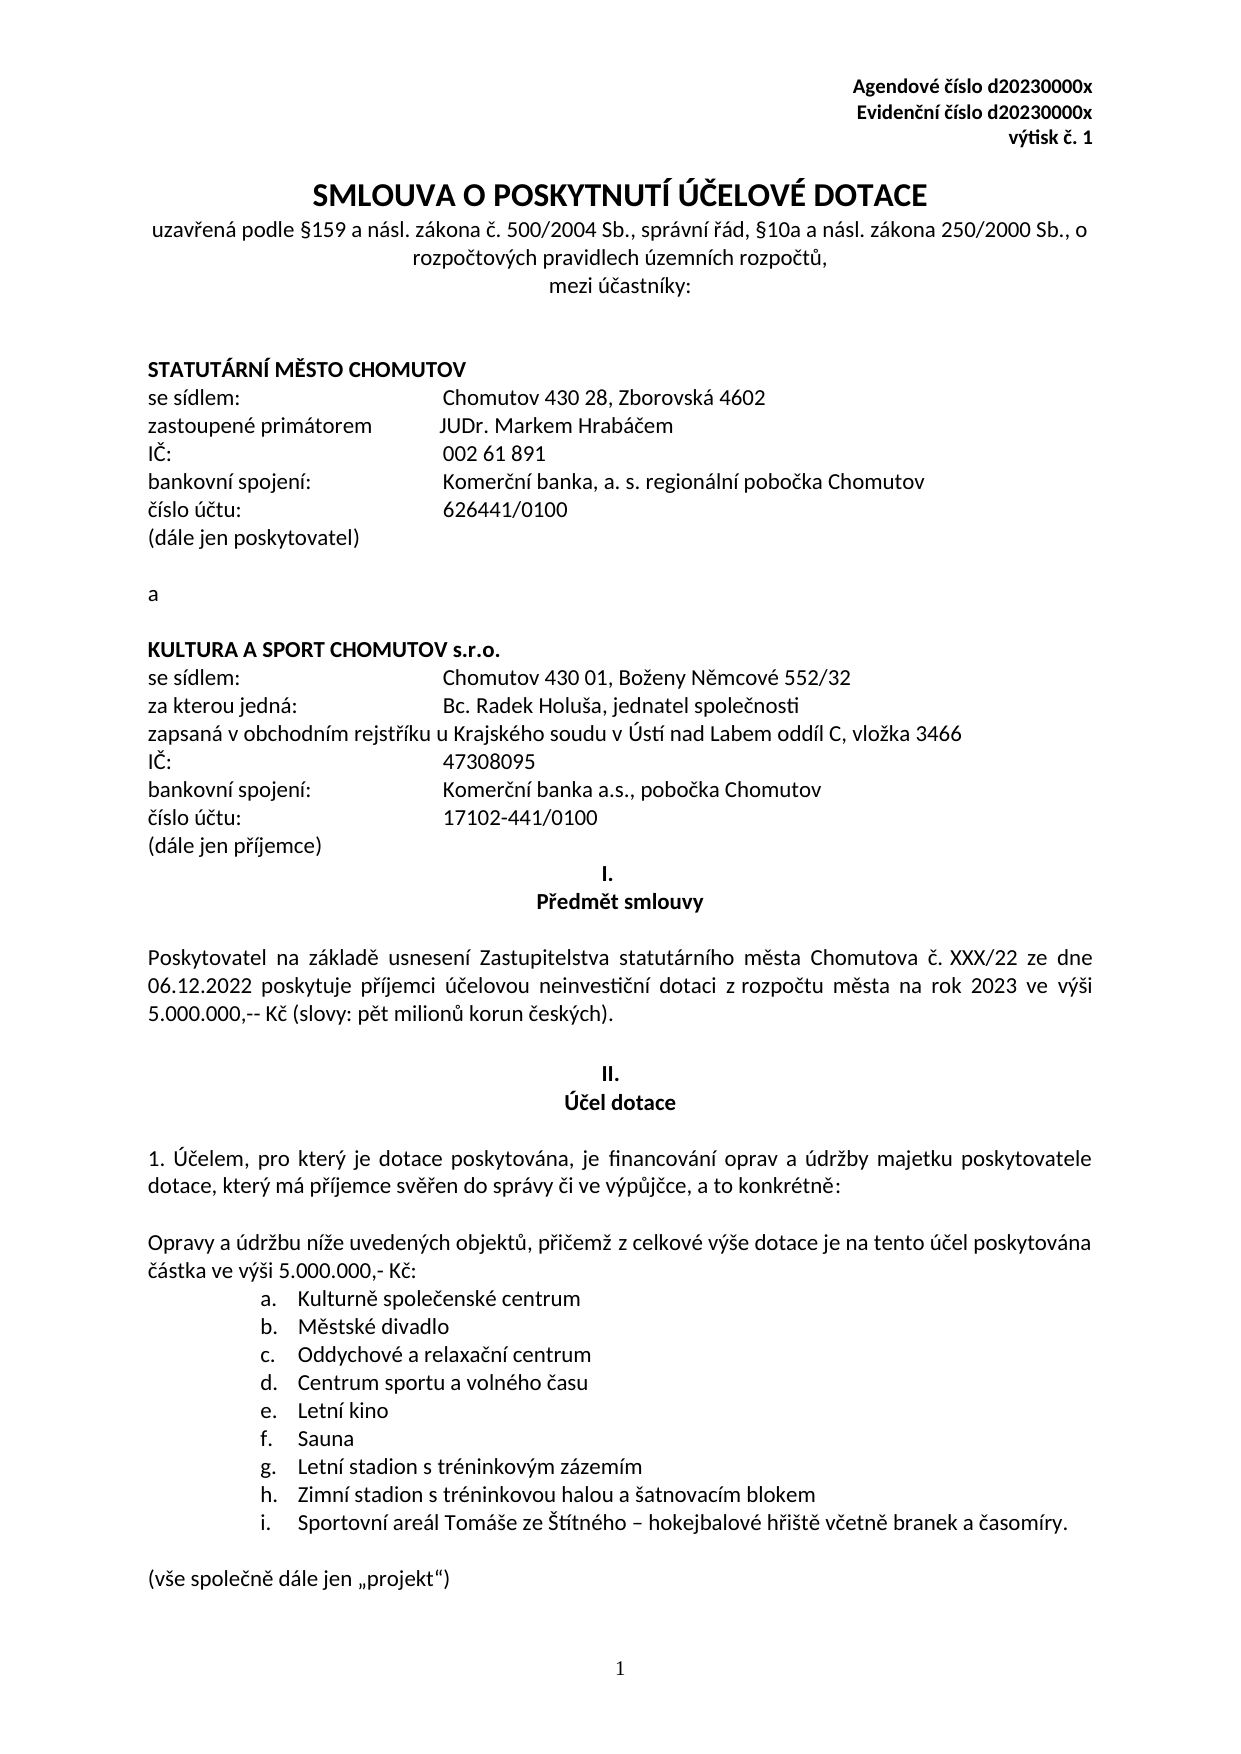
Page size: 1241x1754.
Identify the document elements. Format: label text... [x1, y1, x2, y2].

text číslo účtu: 17102-441/0100 [148, 803, 1093, 831]
text Poskytovatel na základě usnesení Zastupitelstva statutárního města Chomutova č. XXX/22 ze dne 06.12.2022 poskytuje příjemci účelovou neinvestiční dotaci z rozpočtu města na rok 2023 ve výši 5.000.000,-- Kč (slovy: pět milionů korun českých). [148, 943, 1093, 1027]
text (vše společně dále jen „projekt“) [148, 1564, 1093, 1592]
text se sídlem: Chomutov 430 28, Zborovská 4602 [148, 383, 1093, 411]
text číslo účtu: 626441/0100 [148, 495, 1093, 523]
list Sportovní areál Tomáše ze Štítného – hokejbalové hřiště včetně branek a časomíry. [260, 1508, 1093, 1536]
text 1. Účelem, pro který je dotace poskytována, je financování oprav a údržby majetku poskytovatele dotace, který má příjemce svěřen do správy či ve výpůjčce, a to konkrétně: [148, 1144, 1093, 1200]
text bankovní spojení: Komerční banka, a. s. regionální pobočka Chomutov [148, 467, 1093, 495]
text IČ: 002 61 891 [148, 439, 1093, 467]
text bankovní spojení: Komerční banka a.s., pobočka Chomutov [148, 775, 1093, 803]
text (dále jen poskytovatel) [148, 523, 1093, 551]
text SMLOUVA O POSKYTNUTÍ ÚČELOVÉ DOTACE [148, 174, 1093, 215]
list Letní kino [260, 1396, 1093, 1424]
text STATUTÁRNÍ MĚSTO CHOMUTOV [148, 355, 1093, 383]
text za kterou jedná: Bc. Radek Holuša, jednatel společnosti [148, 691, 1093, 719]
list Oddychové a relaxační centrum [260, 1340, 1093, 1368]
text Opravy a údržbu níže uvedených objektů, přičemž z celkové výše dotace je na tento účel poskytována částka ve výši 5.000.000,- Kč: [148, 1228, 1093, 1284]
list Městské divadlo [260, 1312, 1093, 1340]
text a [148, 579, 1093, 607]
text Účel dotace [148, 1088, 1093, 1116]
text (dále jen příjemce) [148, 831, 1093, 859]
text se sídlem: Chomutov 430 01, Boženy Němcové 552/32 [148, 663, 1093, 691]
text Předmět smlouvy [148, 887, 1093, 915]
text zastoupené primátorem JUDr. Markem Hrabáčem [148, 411, 1093, 439]
text KULTURA A SPORT CHOMUTOV s.r.o. [148, 635, 1093, 663]
list Letní stadion s tréninkovým zázemím [260, 1452, 1093, 1480]
list Kulturně společenské centrum [260, 1284, 1093, 1312]
text zapsaná v obchodním rejstříku u Krajského soudu v Ústí nad Labem oddíl C, vložka 3466 [148, 719, 1093, 747]
text uzavřená podle §159 a násl. zákona č. 500/2004 Sb., správní řád, §10a a násl. zákona 250/2000 Sb., o rozpočtových pravidlech územních rozpočtů, [148, 215, 1093, 271]
list Zimní stadion s tréninkovou halou a šatnovacím blokem [260, 1480, 1093, 1508]
list Centrum sportu a volného času [260, 1368, 1093, 1396]
text IČ: 47308095 [148, 747, 1093, 775]
list Sauna [260, 1424, 1093, 1452]
text mezi účastníky: [148, 271, 1093, 299]
